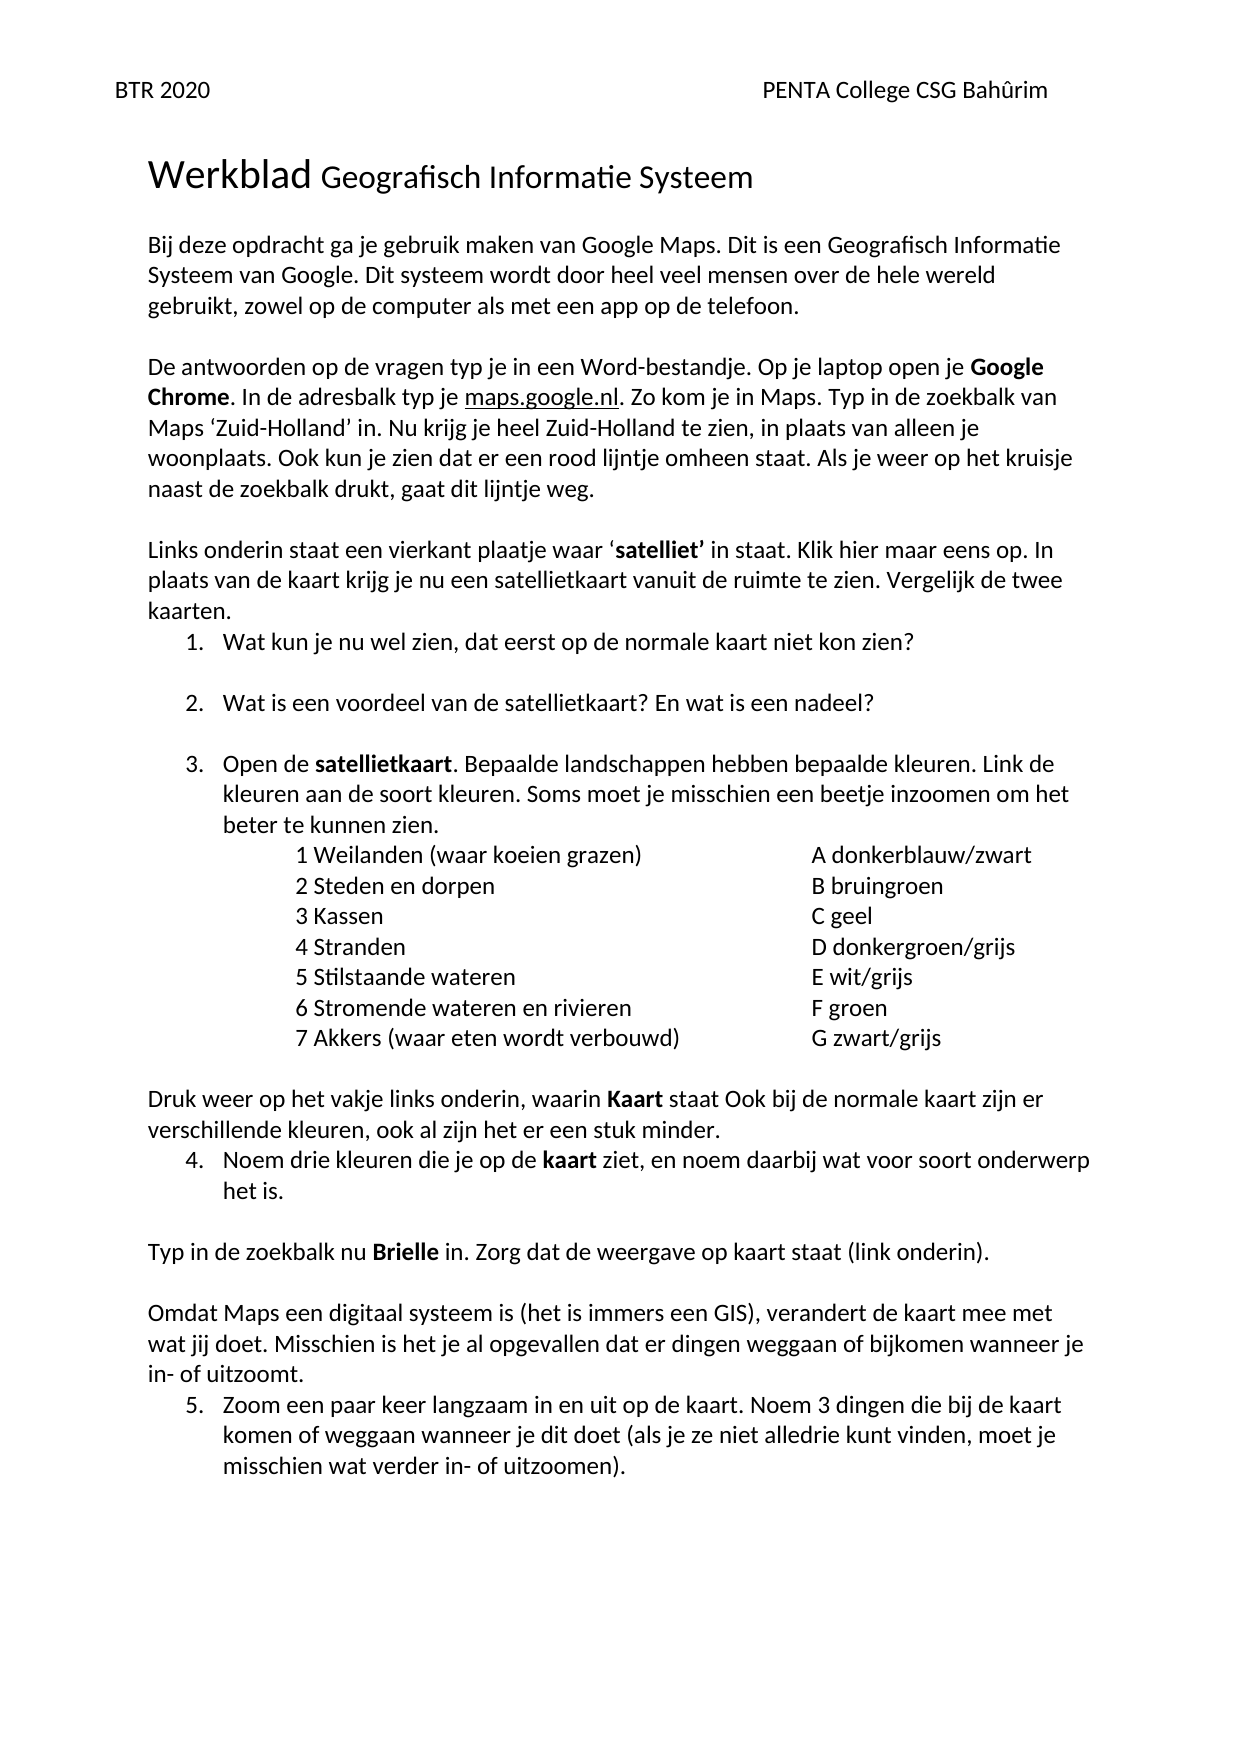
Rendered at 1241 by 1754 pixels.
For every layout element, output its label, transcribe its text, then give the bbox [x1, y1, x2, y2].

text Werkblad Geografisch Informatie Systeem [148, 148, 1093, 198]
text Druk weer op het vakje links onderin, waarin Kaart staat Ook bij de normale kaart zijn er verschillende kleuren, ook al zijn het er een stuk minder. [148, 1083, 1093, 1144]
list 7 Akkers (waar eten wordt verbouwd) G zwart/grijs [223, 1022, 1093, 1053]
list 2 Steden en dorpen B bruingroen [223, 870, 1093, 900]
text Links onderin staat een vierkant plaatje waar ‘satelliet’ in staat. Klik hier maar eens op. In plaats van de kaart krijg je nu een satellietkaart vanuit de ruimte te zien. Vergelijk de twee kaarten. [148, 534, 1093, 626]
list Open de satellietkaart. Bepaalde landschappen hebben bepaalde kleuren. Link de kleuren aan de soort kleuren. Soms moet je misschien een beetje inzoomen om het beter te kunnen zien. [185, 748, 1093, 839]
list 3 Kassen C geel [223, 900, 1093, 931]
list Zoom een paar keer langzaam in en uit op de kaart. Noem 3 dingen die bij de kaart komen of weggaan wanneer je dit doet (als je ze niet alledrie kunt vinden, moet je misschien wat verder in- of uitzoomen). [185, 1389, 1093, 1480]
list Wat is een voordeel van de satellietkaart? En wat is een nadeel? [185, 687, 1093, 717]
list Noem drie kleuren die je op de kaart ziet, en noem daarbij wat voor soort onderwerp het is. [185, 1144, 1093, 1206]
list 5 Stilstaande wateren E wit/grijs [223, 961, 1093, 992]
text Bij deze opdracht ga je gebruik maken van Google Maps. Dit is een Geografisch Informatie Systeem van Google. Dit systeem wordt door heel veel mensen over de hele wereld gebruikt, zowel op de computer als met een app op de telefoon. [148, 229, 1093, 321]
list 6 Stromende wateren en rivieren F groen [223, 992, 1093, 1022]
list 4 Stranden D donkergroen/grijs [223, 931, 1093, 961]
text Typ in de zoekbalk nu Brielle in. Zorg dat de weergave op kaart staat (link onderin). [148, 1236, 1093, 1267]
list Wat kun je nu wel zien, dat eerst op de normale kaart niet kon zien? [185, 626, 1093, 656]
text Omdat Maps een digitaal systeem is (het is immers een GIS), verandert de kaart mee met wat jij doet. Misschien is het je al opgevallen dat er dingen weggaan of bijkomen wanneer je in- of uitzoomt. [148, 1297, 1093, 1389]
text De antwoorden op de vragen typ je in een Word-bestandje. Op je laptop open je Google Chrome. In de adresbalk typ je maps.google.nl. Zo kom je in Maps. Typ in de zoekbalk van Maps ‘Zuid-Holland’ in. Nu krijg je heel Zuid-Holland te zien, in plaats van alleen je woonplaats. Ook kun je zien dat er een rood lijntje omheen staat. Als je weer op het kruisje naast de zoekbalk drukt, gaat dit lijntje weg. [148, 351, 1093, 504]
list 1 Weilanden (waar koeien grazen) A donkerblauw/zwart [223, 839, 1093, 870]
